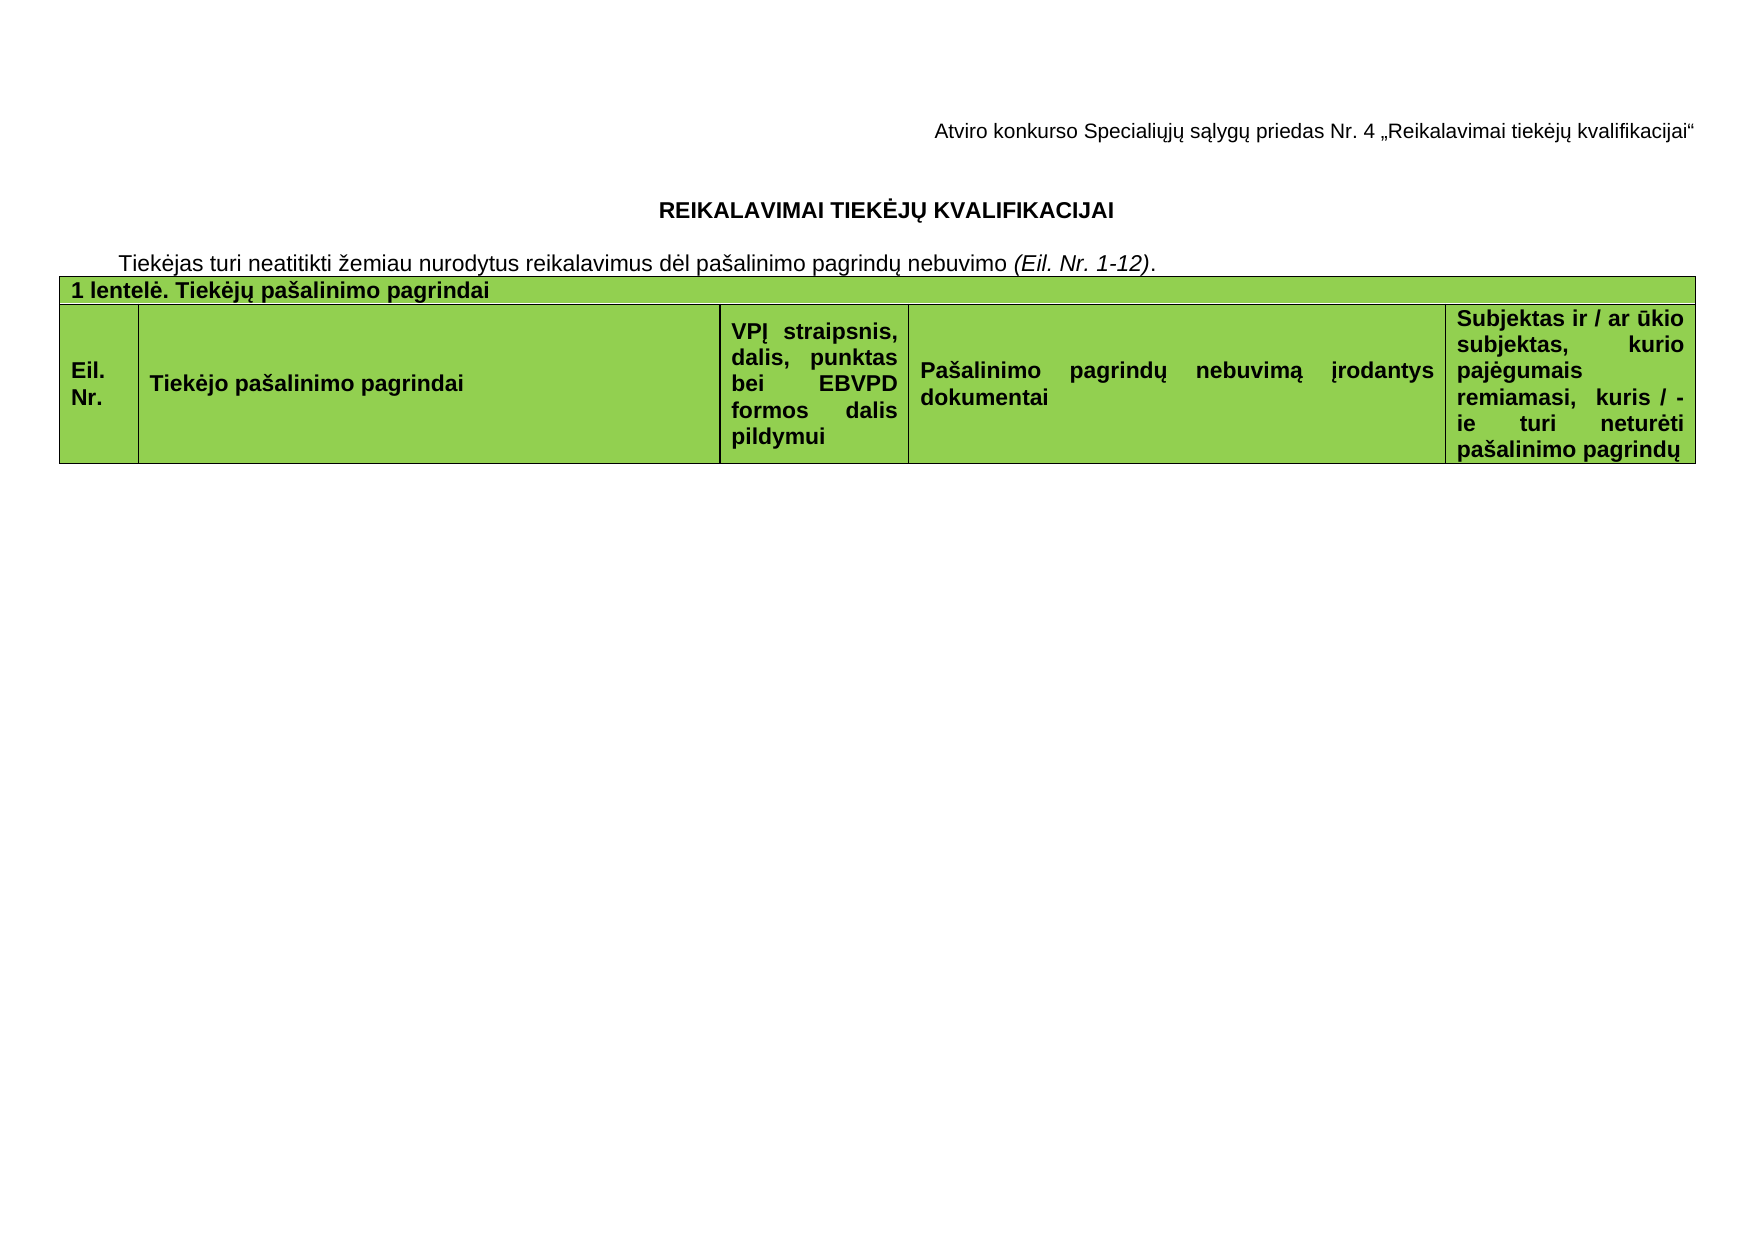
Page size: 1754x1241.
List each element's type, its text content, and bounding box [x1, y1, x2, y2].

table_cell Eil. Nr. [60, 305, 138, 463]
list Tiekėjas turi neatitikti žemiau nurodytus reikalavimus dėl pašalinimo pagrindų nebuvimo (Eil. Nr. 1-12). [59, 250, 1695, 276]
table_cell VPĮ straipsnis, dalis, punktas bei EBVPD formos dalis pildymui [721, 305, 908, 463]
table_cell Subjektas ir / ar ūkio subjektas, kurio pajėgumais remiamasi, kuris / -ie turi neturėti pašalinimo pagrindų [1446, 305, 1695, 463]
text REIKALAVIMAI TIEKĖJŲ KVALIFIKACIJAI [59, 197, 1713, 223]
table_cell Pašalinimo pagrindų nebuvimą įrodantys dokumentai [909, 305, 1445, 463]
table_cell Tiekėjo pašalinimo pagrindai [139, 305, 719, 463]
table_header 1 lentelė. Tiekėjų pašalinimo pagrindai [60, 277, 1695, 303]
